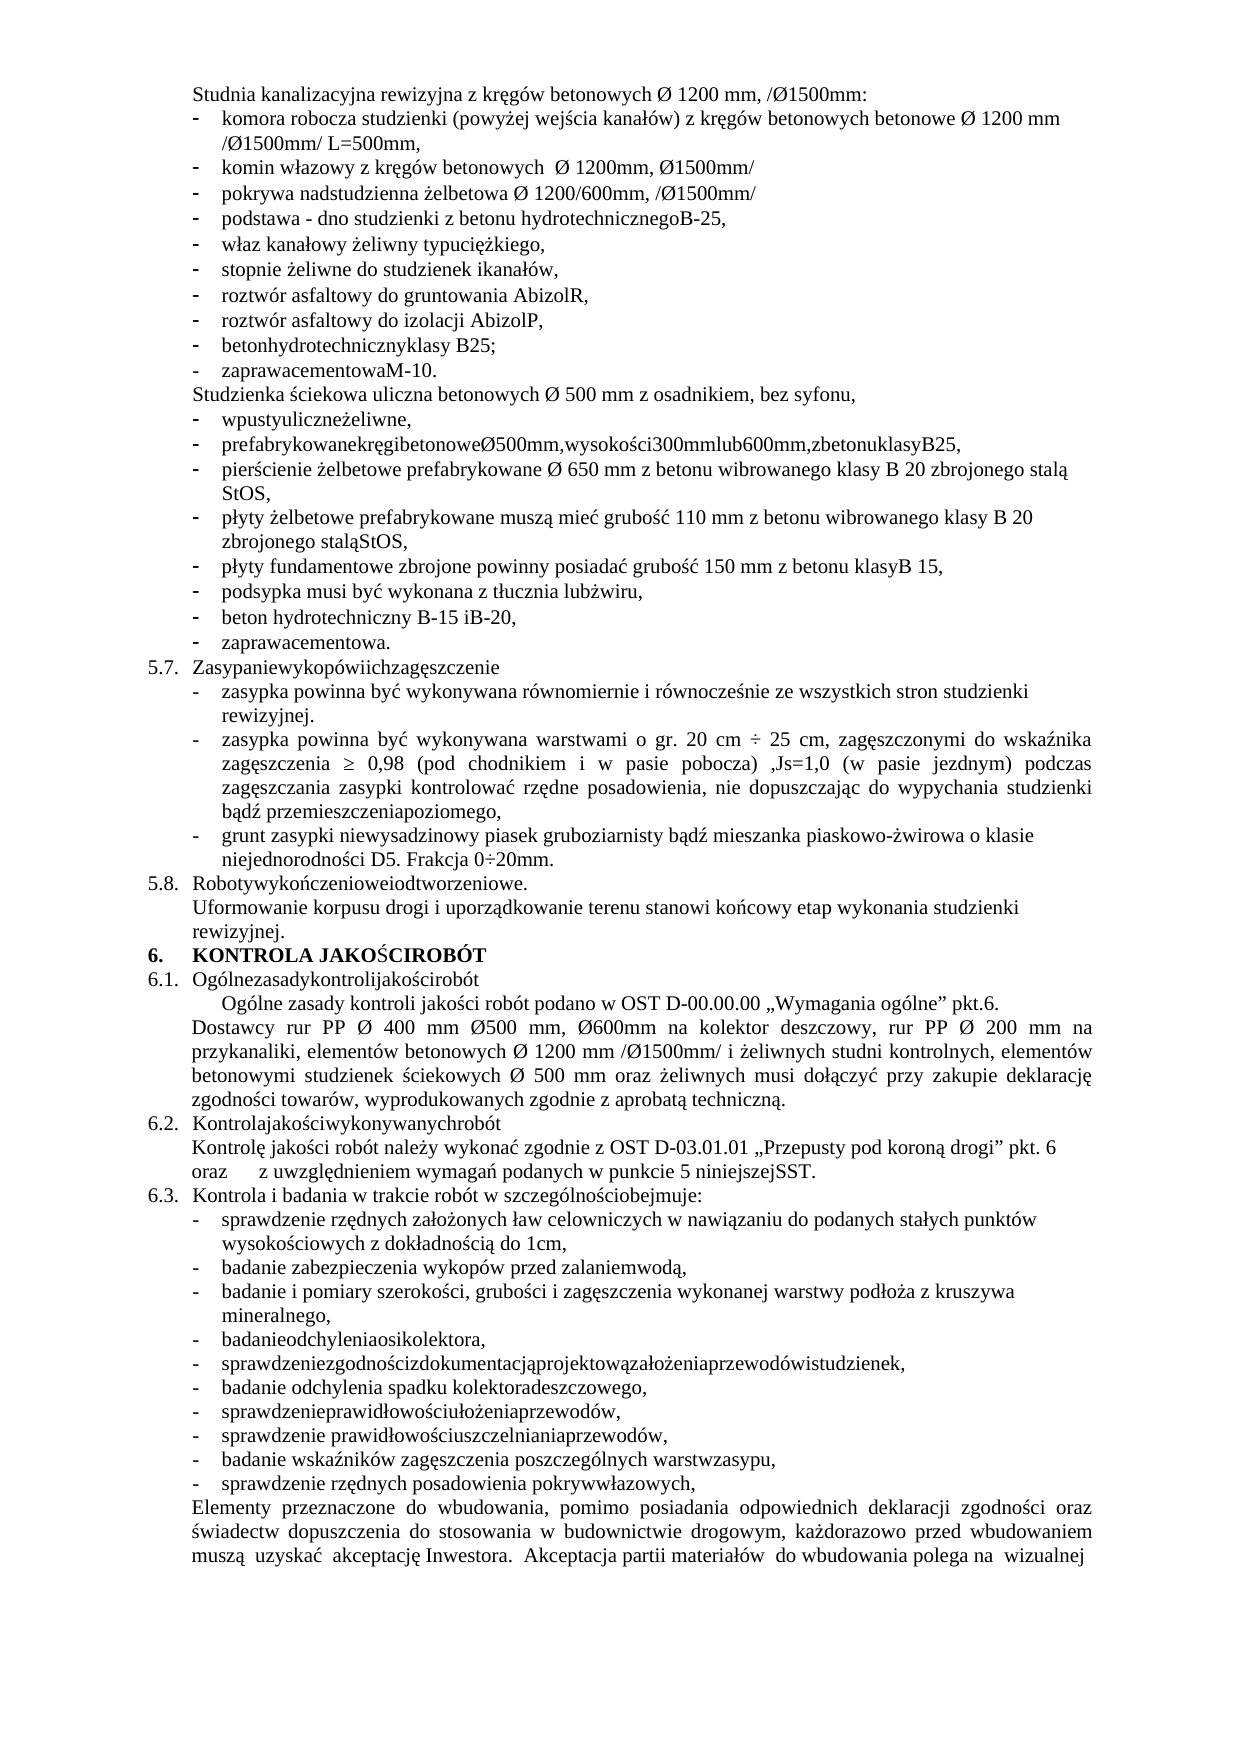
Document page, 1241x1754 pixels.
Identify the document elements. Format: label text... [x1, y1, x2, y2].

list podsypka musi być wykonana z tłucznia lubżwiru, [192, 578, 1105, 604]
list stopnie żeliwne do studzienek ikanałów, [192, 256, 1105, 282]
text Uformowanie korpusu drogi i uporządkowanie terenu stanowi końcowy etap wykonania studzienki rewizyjnej. [192, 895, 1065, 943]
list komora robocza studzienki (powyżej wejścia kanałów) z kręgów betonowych betonowe Ø 1200 mm /Ø1500mm/ L=500mm, [192, 106, 1094, 154]
list płyty żelbetowe prefabrykowane muszą mieć grubość 110 mm z betonu wibrowanego klasy B 20 zbrojonego staląStOS, [192, 505, 1093, 553]
list roztwór asfaltowy do gruntowania AbizolR, [192, 282, 1105, 307]
list podstawa - dno studzienki z betonu hydrotechnicznegoB-25, [192, 205, 1105, 231]
list sprawdzenieprawidłowościułożeniaprzewodów, [192, 1399, 1105, 1423]
list KONTROLA JAKOŚCIROBÓT [148, 943, 1105, 967]
list Zasypaniewykopówiichzagęszczenie [148, 654, 1105, 679]
text Dostawcy rur PP Ø 400 mm Ø500 mm, Ø600mm na kolektor deszczowy, rur PP Ø 200 mm na przykanaliki, elementów betonowych Ø 1200 mm /Ø1500mm/ i żeliwnych studni kontrolnych, elementów betonowymi studzienek ściekowych Ø 500 mm oraz żeliwnych musi dołączyć przy zakupie deklarację zgodności towarów, wyprodukowanych zgodnie z aprobatą techniczną. [191, 1015, 1093, 1111]
list Kontrola i badania w trakcie robót w szczególnościobejmuje: [148, 1183, 1105, 1207]
list badanie wskaźników zagęszczenia poszczególnych warstwzasypu, [192, 1447, 1105, 1471]
list płyty fundamentowe zbrojone powinny posiadać grubość 150 mm z betonu klasyB 15, [192, 553, 1105, 578]
list badanie odchylenia spadku kolektoradeszczowego, [192, 1375, 1105, 1399]
list właz kanałowy żeliwny typuciężkiego, [192, 231, 1105, 256]
list Kontrolajakościwykonywanychrobót [148, 1111, 1105, 1135]
list grunt zasypki niewysadzinowy piasek gruboziarnisty bądź mieszanka piaskowo-żwirowa o klasie niejednorodności D5. Frakcja 0÷20mm. [192, 823, 1093, 871]
list pierścienie żelbetowe prefabrykowane Ø 650 mm z betonu wibrowanego klasy B 20 zbrojonego stalą StOS, [192, 457, 1093, 505]
list beton hydrotechniczny B-15 iB-20, [192, 604, 1105, 629]
text Kontrolę jakości robót należy wykonać zgodnie z OST D-03.01.01 „Przepusty pod koroną drogi” pkt. 6 oraz z uwzględnieniem wymagań podanych w punkcie 5 niniejszejSST. [191, 1135, 1065, 1183]
text Studzienka ściekowa uliczna betonowych Ø 500 mm z osadnikiem, bez syfonu, [192, 382, 1065, 406]
list sprawdzenie prawidłowościuszczelnianiaprzewodów, [192, 1423, 1105, 1447]
list badanieodchyleniaosikolektora, [192, 1327, 1105, 1351]
list sprawdzeniezgodnościzdokumentacjąprojektowązałożeniaprzewodówistudzienek, [192, 1351, 1105, 1375]
list prefabrykowanekręgibetonoweØ500mm,wysokości300mmlub600mm,zbetonuklasyB25, [192, 431, 1105, 457]
list pokrywa nadstudzienna żelbetowa Ø 1200/600mm, /Ø1500mm/ [192, 180, 1105, 205]
text Studnia kanalizacyjna rewizyjna z kręgów betonowych Ø 1200 mm, /Ø1500mm: [192, 82, 1065, 106]
list Ogólnezasadykontrolijakościrobót [148, 967, 1105, 991]
list zasypka powinna być wykonywana równomiernie i równocześnie ze wszystkich stron studzienki rewizyjnej. [192, 679, 1093, 727]
list badanie zabezpieczenia wykopów przed zalaniemwodą, [192, 1255, 1105, 1279]
list sprawdzenie rzędnych posadowienia pokrywwłazowych, [192, 1471, 1105, 1495]
list sprawdzenie rzędnych założonych ław celowniczych w nawiązaniu do podanych stałych punktów wysokościowych z dokładnością do 1cm, [192, 1207, 1093, 1255]
text Elementy przeznaczone do wbudowania, pomimo posiadania odpowiednich deklaracji zgodności oraz świadectw dopuszczenia do stosowania w budownictwie drogowym, każdorazowo przed wbudowaniem muszą uzyskać akceptację Inwestora. Akceptacja partii materiałów do wbudowania polega na wizualnej [191, 1495, 1093, 1567]
list roztwór asfaltowy do izolacji AbizolP, [192, 307, 1105, 332]
list komin włazowy z kręgów betonowych Ø 1200mm, Ø1500mm/ [192, 154, 1105, 180]
list wpustyuliczneżeliwne, [192, 406, 1105, 431]
list Robotywykończenioweiodtworzeniowe. [148, 871, 1105, 895]
list betonhydrotechnicznyklasy B25; [192, 332, 1105, 358]
list zaprawacementowa. [192, 629, 1105, 654]
text Ogólne zasady kontroli jakości robót podano w OST D-00.00.00 „Wymagania ogólne” pkt.6. [221, 991, 1065, 1015]
list zaprawacementowaM-10. [192, 358, 1105, 382]
list zasypka powinna być wykonywana warstwami o gr. 20 cm ÷ 25 cm, zagęszczonymi do wskaźnika zagęszczenia ≥ 0,98 (pod chodnikiem i w pasie pobocza) ,Js=1,0 (w pasie jezdnym) podczas zagęszczania zasypki kontrolować rzędne posadowienia, nie dopuszczając do wypychania studzienki bądź przemieszczeniapoziomego, [192, 727, 1094, 823]
list badanie i pomiary szerokości, grubości i zagęszczenia wykonanej warstwy podłoża z kruszywa mineralnego, [192, 1279, 1093, 1327]
